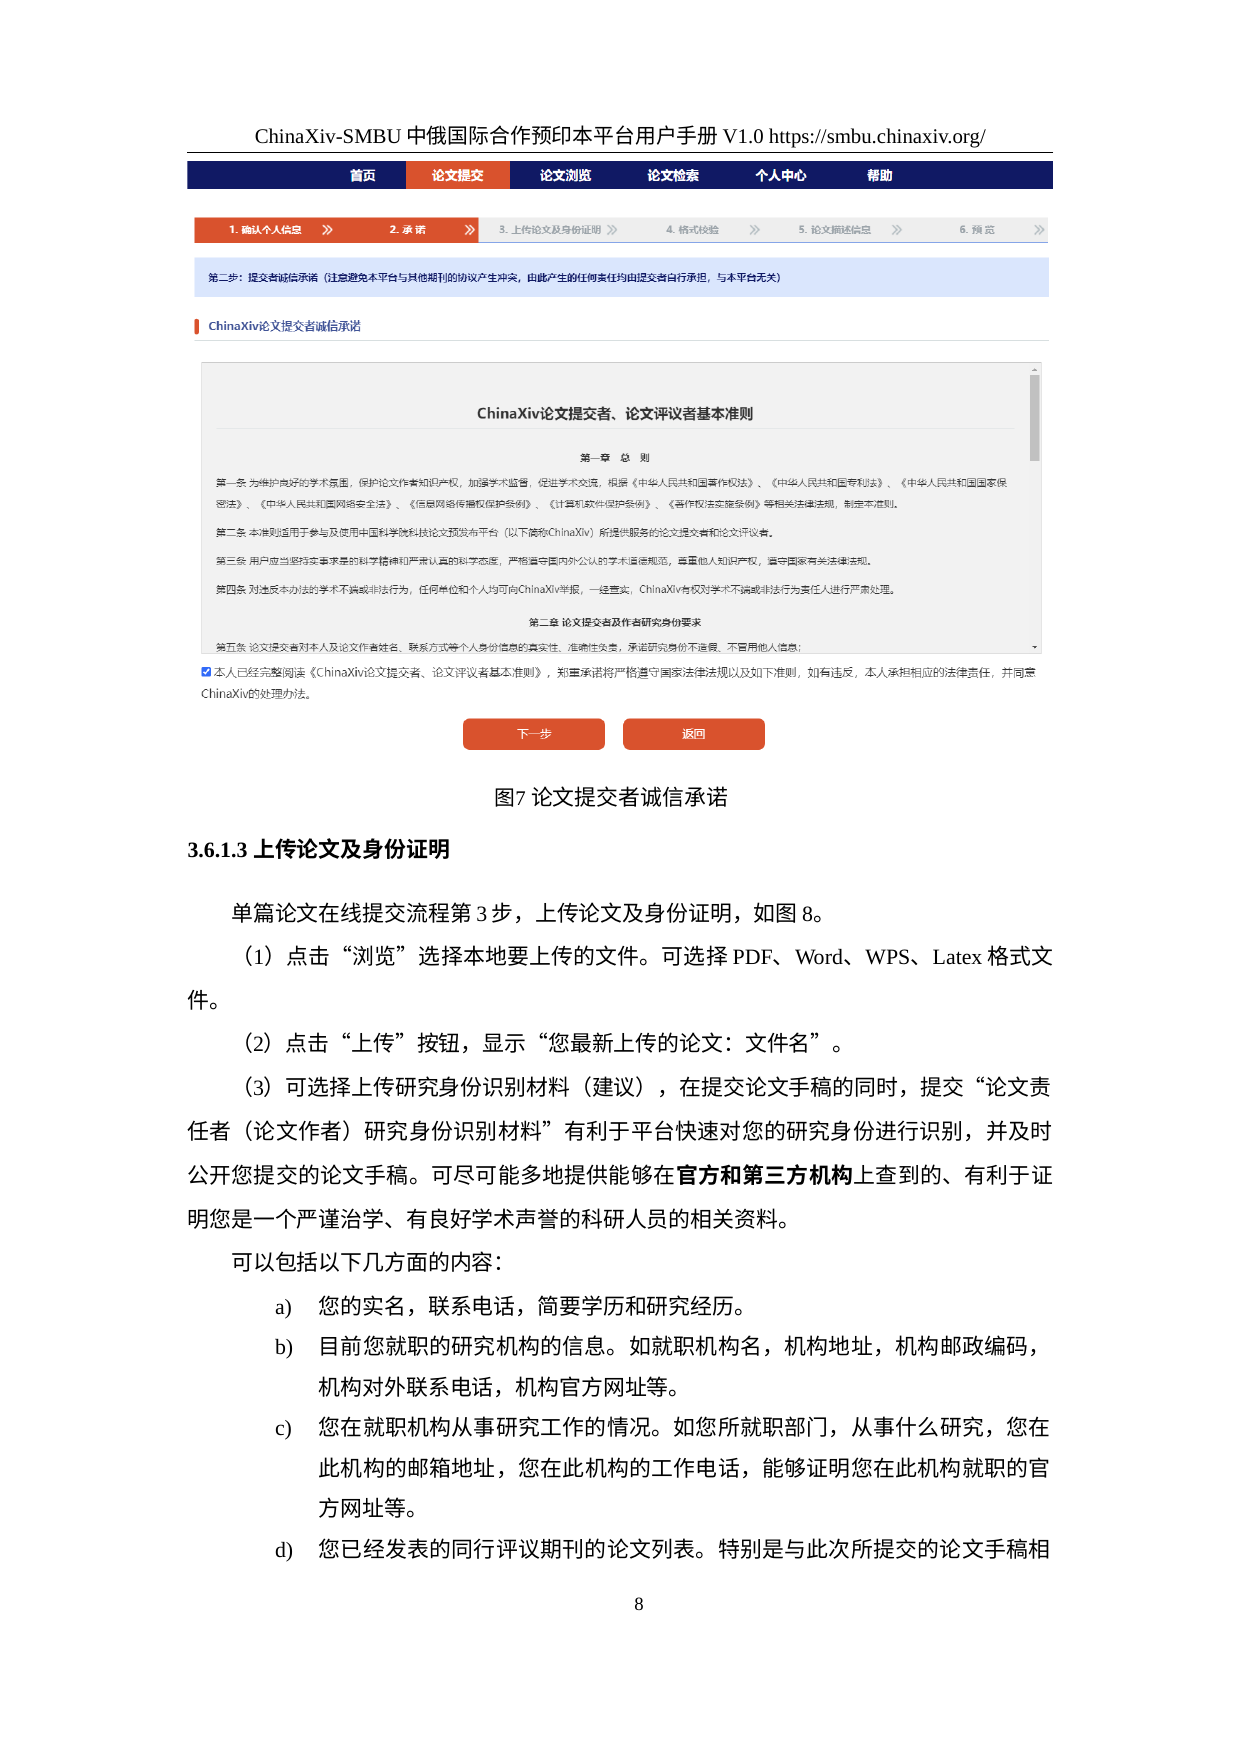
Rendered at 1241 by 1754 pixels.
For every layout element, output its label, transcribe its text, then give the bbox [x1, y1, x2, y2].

text 单篇论文在线提交流程第3步，上传论文及身份证明，如图8。 [187, 895, 1053, 928]
picture [187, 161, 1053, 753]
text 可以包括以下几方面的内容： [187, 1245, 1053, 1277]
list 您在就职机构从事研究工作的情况。如您所就职部门，从事什么研究，您在此机构的邮箱地址，您在此机构的工作电话，能够证明您在此机构就职的官方网址等。 [275, 1410, 1053, 1523]
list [275, 1531, 1053, 1564]
subtitle 3.6.1.3 上传论文及身份证明 [187, 832, 1053, 864]
text （2）点击“上传”按钮，显示“您最新上传的论文：文件名”。 [187, 1026, 1053, 1058]
text （1）点击“浏览”选择本地要上传的文件。可选择PDF、Word、WPS、Latex格式文件。 [187, 939, 1053, 1015]
list 目前您就职的研究机构的信息。如就职机构名，机构地址，机构邮政编码，机构对外联系电话，机构官方网址等。 [275, 1329, 1053, 1402]
text （3）可选择上传研究身份识别材料（建议），在提交论文手稿的同时，提交“论文责任者（论文作者）研究身份识别材料”有利于平台快速对您的研究身份进行识别，并及时公开您提交的论文手稿。可尽可能多地提供能够在官方和第三方机构上查到的、有利于证明您是一个严谨治学、有良好学术声誉的科研人员的相关资料。 [187, 1069, 1053, 1234]
list 您的实名，联系电话，简要学历和研究经历。 [275, 1288, 1053, 1321]
text 论文提交者诚信承诺 [187, 779, 1053, 812]
